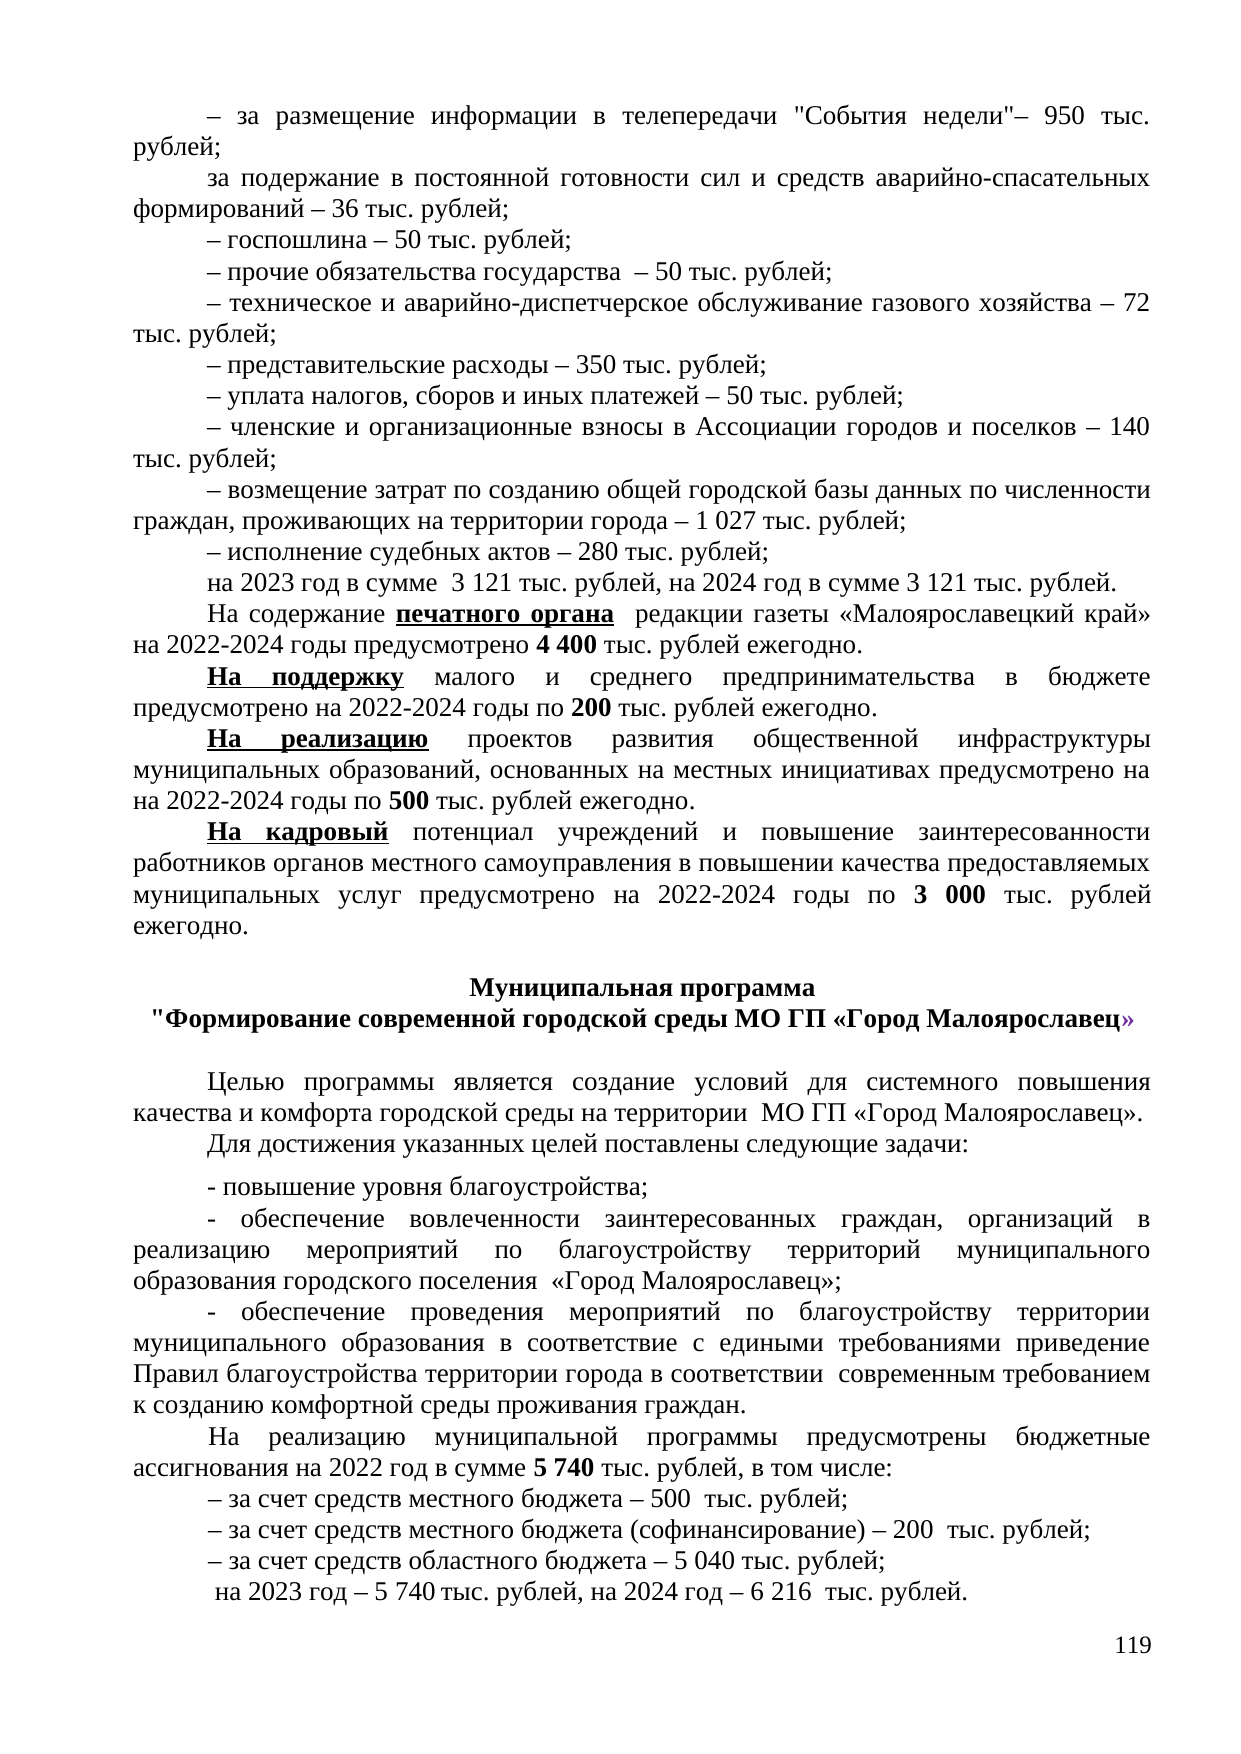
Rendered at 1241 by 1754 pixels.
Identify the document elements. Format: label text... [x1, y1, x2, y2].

text Муниципальная программа "Формирование современной городской среды МО ГП «Город Малоярославец» [133, 971, 1152, 1033]
text На содержание печатного органа редакции газеты «Малоярославецкий край» на 2022-2024 годы предусмотрено 4 400 тыс. рублей ежегодно. [133, 597, 1152, 660]
text На кадровый потенциал учреждений и повышение заинтересованности работников органов местного самоуправления в повышении качества предоставляемых муниципальных услуг предусмотрено на 2022-2024 годы по 3 000 тыс. рублей ежегодно. [133, 815, 1152, 940]
text На реализацию проектов развития общественной инфраструктуры муниципальных образований, основанных на местных инициативах предусмотрено на на 2022-2024 годы по 500 тыс. рублей ежегодно. [133, 722, 1152, 815]
text – прочие обязательства государства – 50 тыс. рублей; [133, 255, 1152, 286]
text – техническое и аварийно-диспетчерское обслуживание газового хозяйства – 72 тыс. рублей; [133, 286, 1152, 348]
text – за размещение информации в телепередачи "События недели"– 950 тыс. рублей; [133, 99, 1152, 161]
text – возмещение затрат по созданию общей городской базы данных по численности граждан, проживающих на территории города – 1 027 тыс. рублей; [133, 473, 1152, 535]
text Для достижения указанных целей поставлены следующие задачи: [133, 1127, 1152, 1158]
text Целью программы является создание условий для системного повышения качества и комфорта городской среды на территории МО ГП «Город Малоярославец». [133, 1064, 1152, 1127]
text - обеспечение вовлеченности заинтересованных граждан, организаций в реализацию мероприятий по благоустройству территорий муниципального образования городского поселения «Город Малоярославец»; [133, 1202, 1152, 1295]
text – за счет средств местного бюджета (софинансирование) – 200 тыс. рублей; [133, 1513, 1152, 1544]
text - обеспечение проведения мероприятий по благоустройству территории муниципального образования в соответствие с едиными требованиями приведение Правил благоустройства территории города в соответствии современным требованием к созданию комфортной среды проживания граждан. [133, 1295, 1152, 1420]
text – членские и организационные взносы в Ассоциации городов и поселков – 140 тыс. рублей; [133, 411, 1152, 473]
text – представительские расходы – 350 тыс. рублей; [133, 348, 1152, 379]
text – исполнение судебных актов – 280 тыс. рублей; [133, 535, 1152, 566]
text – уплата налогов, сборов и иных платежей – 50 тыс. рублей; [133, 379, 1152, 411]
text – за счет средств местного бюджета – 500 тыс. рублей; [133, 1482, 1152, 1513]
text – за счет средств областного бюджета – 5 040 тыс. рублей; [133, 1544, 1152, 1575]
text на 2023 год – 5 740 тыс. рублей, на 2024 год – 6 216 тыс. рублей. [133, 1575, 1152, 1607]
text На поддержку малого и среднего предпринимательства в бюджете предусмотрено на 2022-2024 годы по 200 тыс. рублей ежегодно. [133, 660, 1152, 722]
text на 2023 год в сумме 3 121 тыс. рублей, на 2024 год в сумме 3 121 тыс. рублей. [133, 566, 1152, 597]
text за подержание в постоянной готовности сил и средств аварийно-спасательных формирований – 36 тыс. рублей; [133, 161, 1152, 224]
text - повышение уровня благоустройства; [133, 1171, 1152, 1202]
text На реализацию муниципальной программы предусмотрены бюджетные ассигнования на 2022 год в сумме 5 740 тыс. рублей, в том числе: [133, 1420, 1152, 1482]
text – госпошлина – 50 тыс. рублей; [133, 224, 1152, 255]
